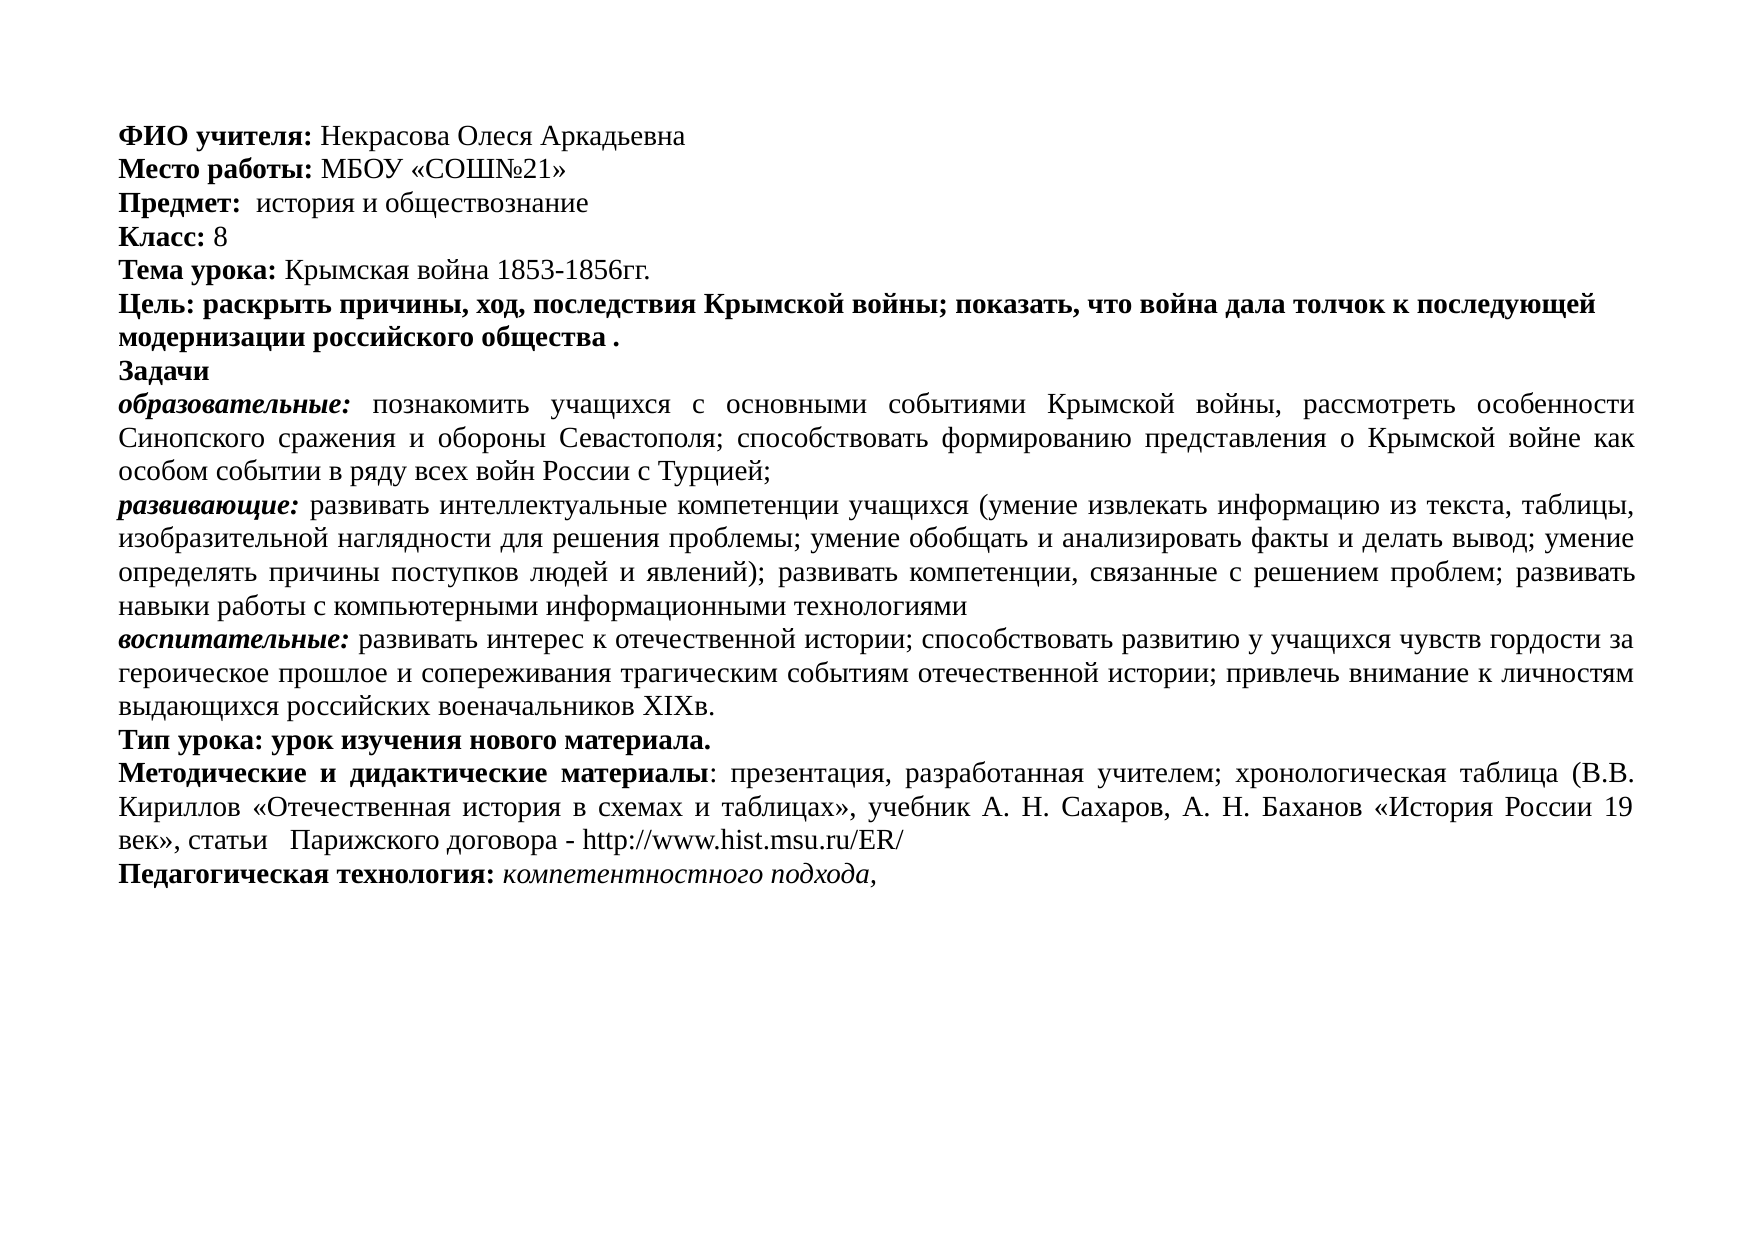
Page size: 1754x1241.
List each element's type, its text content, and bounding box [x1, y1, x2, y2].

text Задачи [118, 353, 1636, 386]
text Тип урока: урок изучения нового материала. [118, 722, 1636, 755]
text Класс: 8 [118, 219, 1636, 252]
text Тема урока: Крымская война 1853-1856гг. [118, 252, 1636, 286]
text образовательные: познакомить учащихся с основными событиями Крымской войны, рассмотреть особенности Синопского сражения и обороны Севастополя; способствовать формированию представления о Крымской войне как особом событии в ряду всех войн России с Турцией; [118, 386, 1636, 487]
text Цель: раскрыть причины, ход, последствия Крымской войны; показать, что война дала толчок к последующей модернизации российского общества . [118, 286, 1636, 353]
text Методические и дидактические материалы: презентация, разработанная учителем; хронологическая таблица (В.В. Кириллов «Отечественная история в схемах и таблицах», учебник А. Н. Сахаров, А. Н. Баханов «История России 19 век», статьи Парижского договора - http://www.hist.msu.ru/ER/ [118, 755, 1636, 856]
text Место работы: МБОУ «СОШ№21» [118, 152, 1636, 185]
text воспитательные: развивать интерес к отечественной истории; способствовать развитию у учащихся чувств гордости за героическое прошлое и сопереживания трагическим событиям отечественной истории; привлечь внимание к личностям выдающихся российских военачальников XIXв. [118, 621, 1636, 722]
text Предмет: история и обществознание [118, 185, 1636, 219]
text Педагогическая технология: компетентностного подхода, [118, 856, 1636, 889]
text ФИО учителя: Некрасова Олеся Аркадьевна [118, 118, 1636, 152]
text развивающие: развивать интеллектуальные компетенции учащихся (умение извлекать информацию из текста, таблицы, изобразительной наглядности для решения проблемы; умение обобщать и анализировать факты и делать вывод; умение определять причины поступков людей и явлений); развивать компетенции, связанные с решением проблем; развивать навыки работы с компьютерными информационными технологиями [118, 487, 1636, 621]
